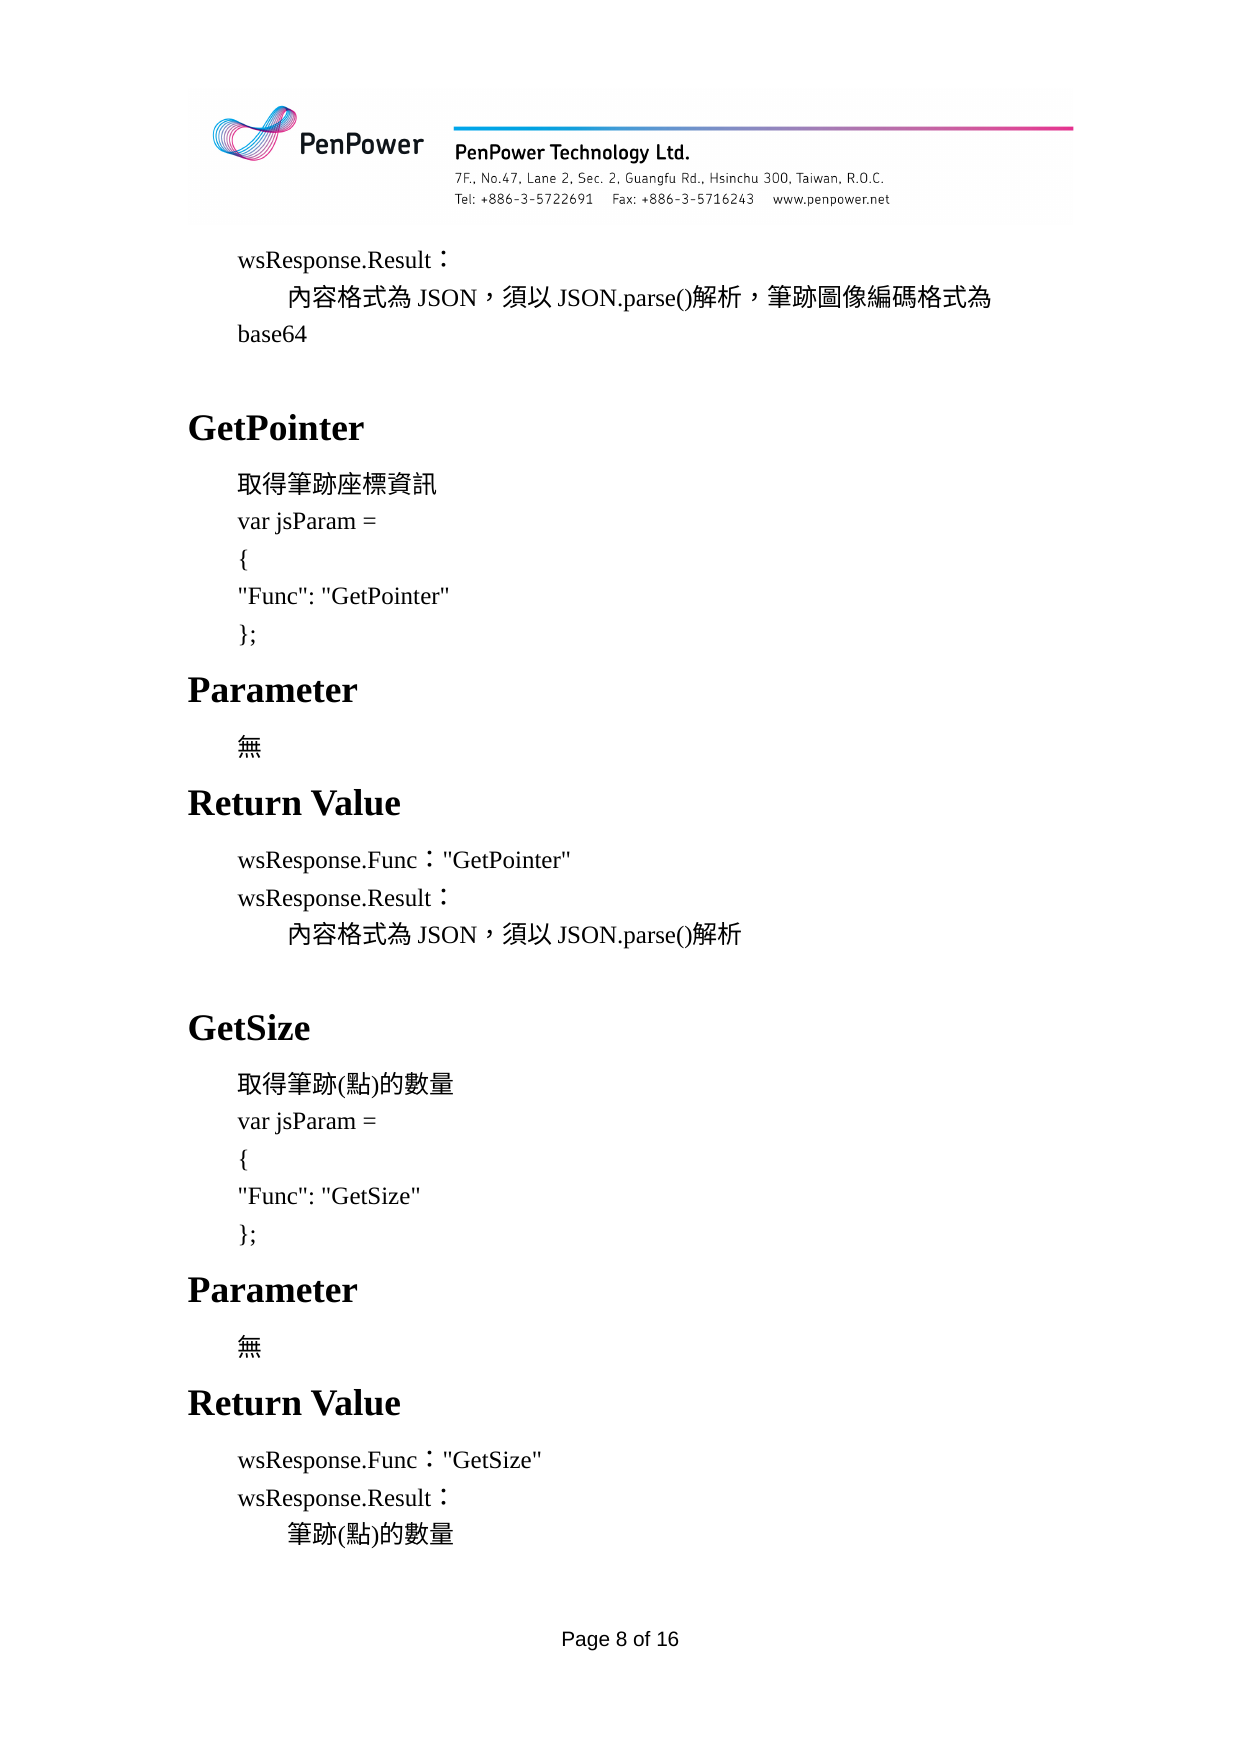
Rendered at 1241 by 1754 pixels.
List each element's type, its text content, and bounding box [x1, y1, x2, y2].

text var jsParam = [187, 1102, 1053, 1139]
text }; [187, 614, 1053, 652]
text wsResponse.Result： [187, 1477, 1053, 1514]
text 無 [187, 1327, 1053, 1364]
text GetSize [187, 989, 1053, 1064]
text GetPointer [187, 389, 1053, 464]
text 取得筆跡(點)的數量 [187, 1064, 1053, 1102]
text "Func": "GetSize" [187, 1177, 1053, 1214]
text Return Value [187, 764, 1053, 839]
text Return Value [187, 1364, 1053, 1439]
text wsResponse.Result： [187, 877, 1053, 914]
text { [187, 1139, 1053, 1177]
text 筆跡(點)的數量 [237, 1514, 1053, 1552]
text wsResponse.Func："GetSize" [187, 1439, 1053, 1477]
text }; [187, 1214, 1053, 1252]
picture [187, 88, 1074, 225]
text 無 [187, 727, 1053, 764]
text wsResponse.Result： [187, 239, 1053, 277]
text "Func": "GetPointer" [187, 577, 1053, 614]
text var jsParam = [187, 502, 1053, 539]
text 內容格式為JSON，須以JSON.parse()解析 [237, 914, 1053, 952]
text 取得筆跡座標資訊 [187, 464, 1053, 502]
text Parameter [187, 1252, 1053, 1327]
text 內容格式為JSON，須以JSON.parse()解析，筆跡圖像編碼格式為base64 [237, 277, 1053, 352]
text { [187, 539, 1053, 577]
text wsResponse.Func："GetPointer" [187, 839, 1053, 877]
text Parameter [187, 652, 1053, 727]
